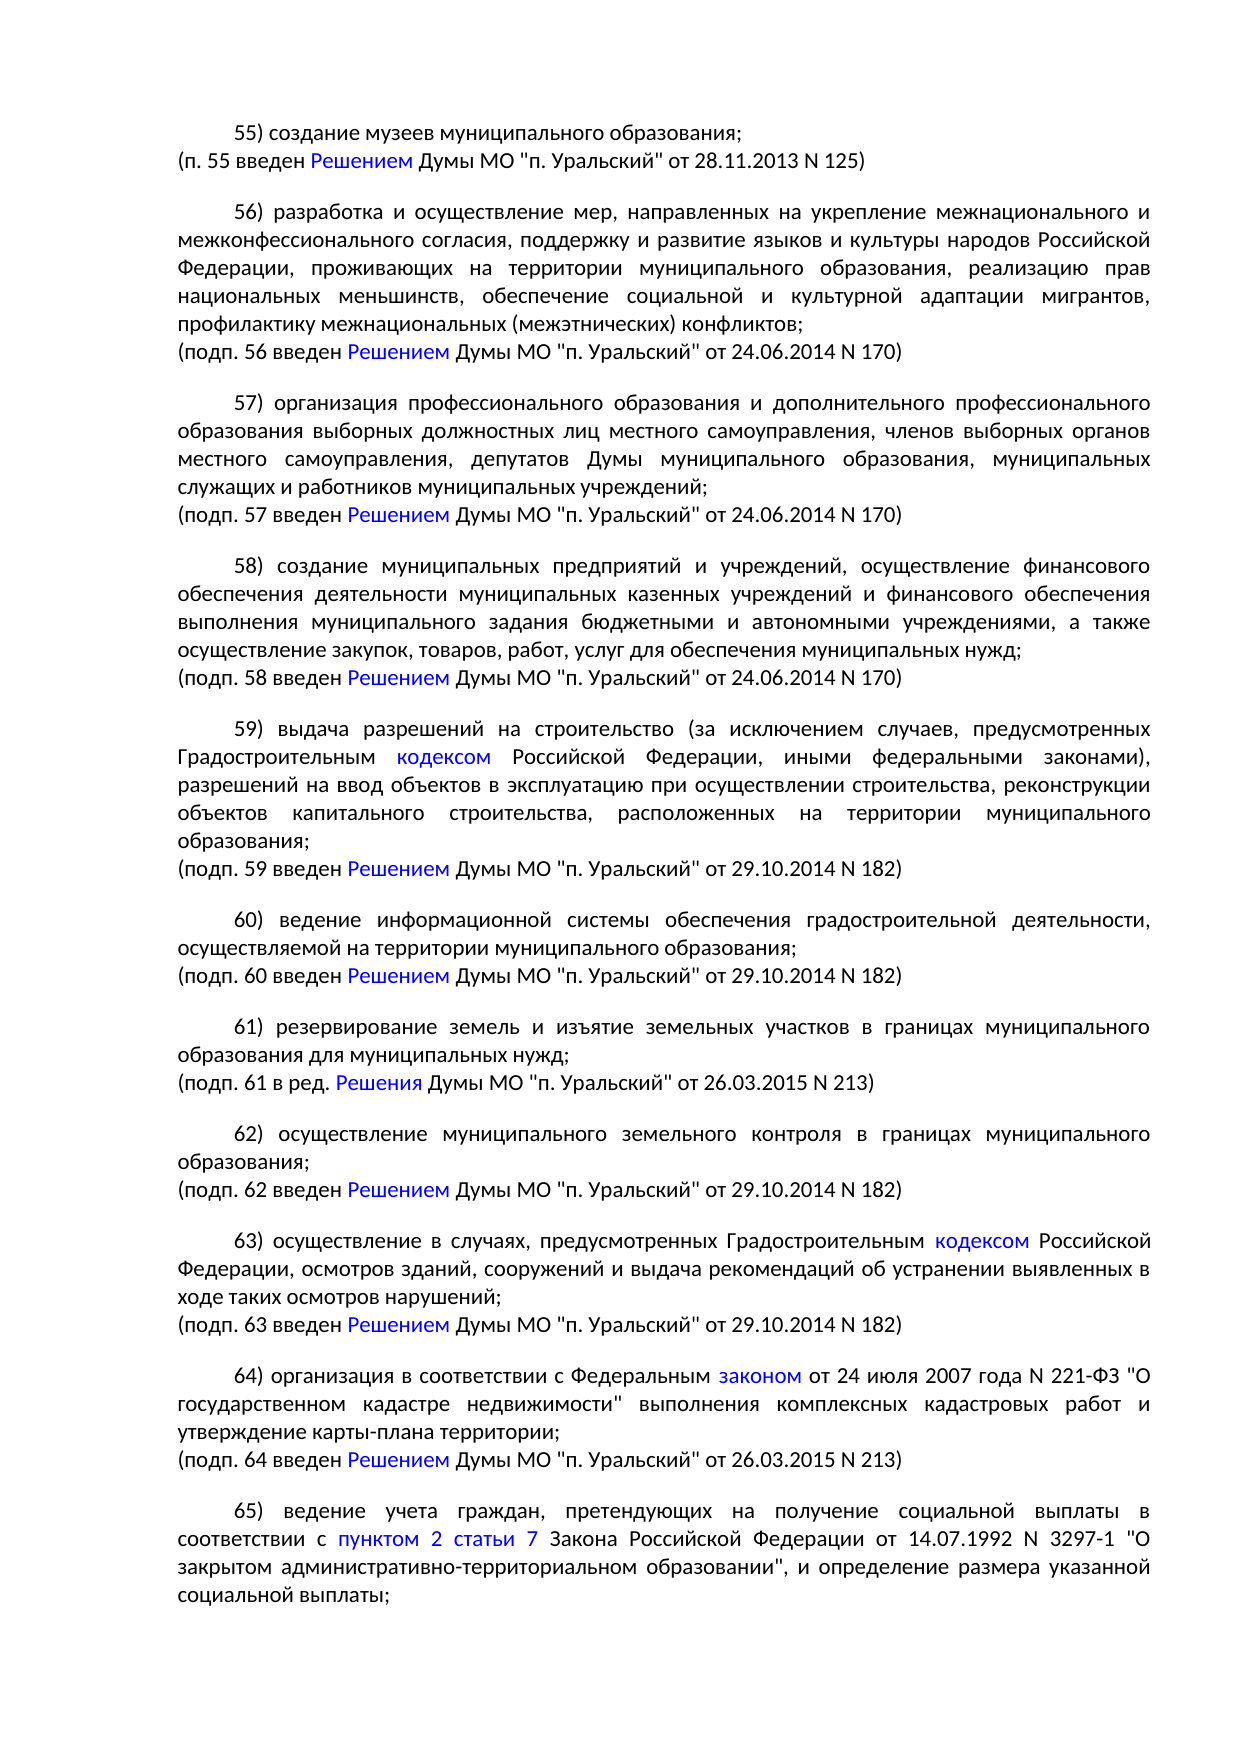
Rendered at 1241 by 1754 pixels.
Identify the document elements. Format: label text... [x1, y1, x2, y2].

text (подп. 57 введен Решением Думы МО "п. Уральский" от 24.06.2014 N 170) [177, 500, 1152, 528]
text 56) разработка и осуществление мер, направленных на укрепление межнационального и межконфессионального согласия, поддержку и развитие языков и культуры народов Российской Федерации, проживающих на территории муниципального образования, реализацию прав национальных меньшинств, обеспечение социальной и культурной адаптации мигрантов, профилактику межнациональных (межэтнических) конфликтов; [177, 197, 1152, 337]
text 62) осуществление муниципального земельного контроля в границах муниципального образования; [177, 1119, 1152, 1175]
text 63) осуществление в случаях, предусмотренных Градостроительным кодексом Российской Федерации, осмотров зданий, сооружений и выдача рекомендаций об устранении выявленных в ходе таких осмотров нарушений; [177, 1226, 1152, 1310]
text (п. 55 введен Решением Думы МО "п. Уральский" от 28.11.2013 N 125) [177, 146, 1152, 174]
text (подп. 60 введен Решением Думы МО "п. Уральский" от 29.10.2014 N 182) [177, 961, 1152, 989]
text (подп. 59 введен Решением Думы МО "п. Уральский" от 29.10.2014 N 182) [177, 854, 1152, 882]
text (подп. 58 введен Решением Думы МО "п. Уральский" от 24.06.2014 N 170) [177, 663, 1152, 691]
text 65) ведение учета граждан, претендующих на получение социальной выплаты в соответствии с пунктом 2 статьи 7 Закона Российской Федерации от 14.07.1992 N 3297-1 "О закрытом административно-территориальном образовании", и определение размера указанной социальной выплаты; [177, 1496, 1152, 1608]
text 58) создание муниципальных предприятий и учреждений, осуществление финансового обеспечения деятельности муниципальных казенных учреждений и финансового обеспечения выполнения муниципального задания бюджетными и автономными учреждениями, а также осуществление закупок, товаров, работ, услуг для обеспечения муниципальных нужд; [177, 551, 1152, 663]
text (подп. 64 введен Решением Думы МО "п. Уральский" от 26.03.2015 N 213) [177, 1445, 1152, 1473]
text (подп. 62 введен Решением Думы МО "п. Уральский" от 29.10.2014 N 182) [177, 1175, 1152, 1203]
text (подп. 56 введен Решением Думы МО "п. Уральский" от 24.06.2014 N 170) [177, 337, 1152, 365]
text (подп. 61 в ред. Решения Думы МО "п. Уральский" от 26.03.2015 N 213) [177, 1068, 1152, 1096]
text 57) организация профессионального образования и дополнительного профессионального образования выборных должностных лиц местного самоуправления, членов выборных органов местного самоуправления, депутатов Думы муниципального образования, муниципальных служащих и работников муниципальных учреждений; [177, 388, 1152, 500]
text 55) создание музеев муниципального образования; [177, 118, 1152, 146]
text 64) организация в соответствии с Федеральным законом от 24 июля 2007 года N 221-ФЗ "О государственном кадастре недвижимости" выполнения комплексных кадастровых работ и утверждение карты-плана территории; [177, 1361, 1152, 1445]
text (подп. 63 введен Решением Думы МО "п. Уральский" от 29.10.2014 N 182) [177, 1310, 1152, 1338]
text 61) резервирование земель и изъятие земельных участков в границах муниципального образования для муниципальных нужд; [177, 1012, 1152, 1068]
text 59) выдача разрешений на строительство (за исключением случаев, предусмотренных Градостроительным кодексом Российской Федерации, иными федеральными законами), разрешений на ввод объектов в эксплуатацию при осуществлении строительства, реконструкции объектов капитального строительства, расположенных на территории муниципального образования; [177, 714, 1152, 854]
text 60) ведение информационной системы обеспечения градостроительной деятельности, осуществляемой на территории муниципального образования; [177, 905, 1152, 961]
